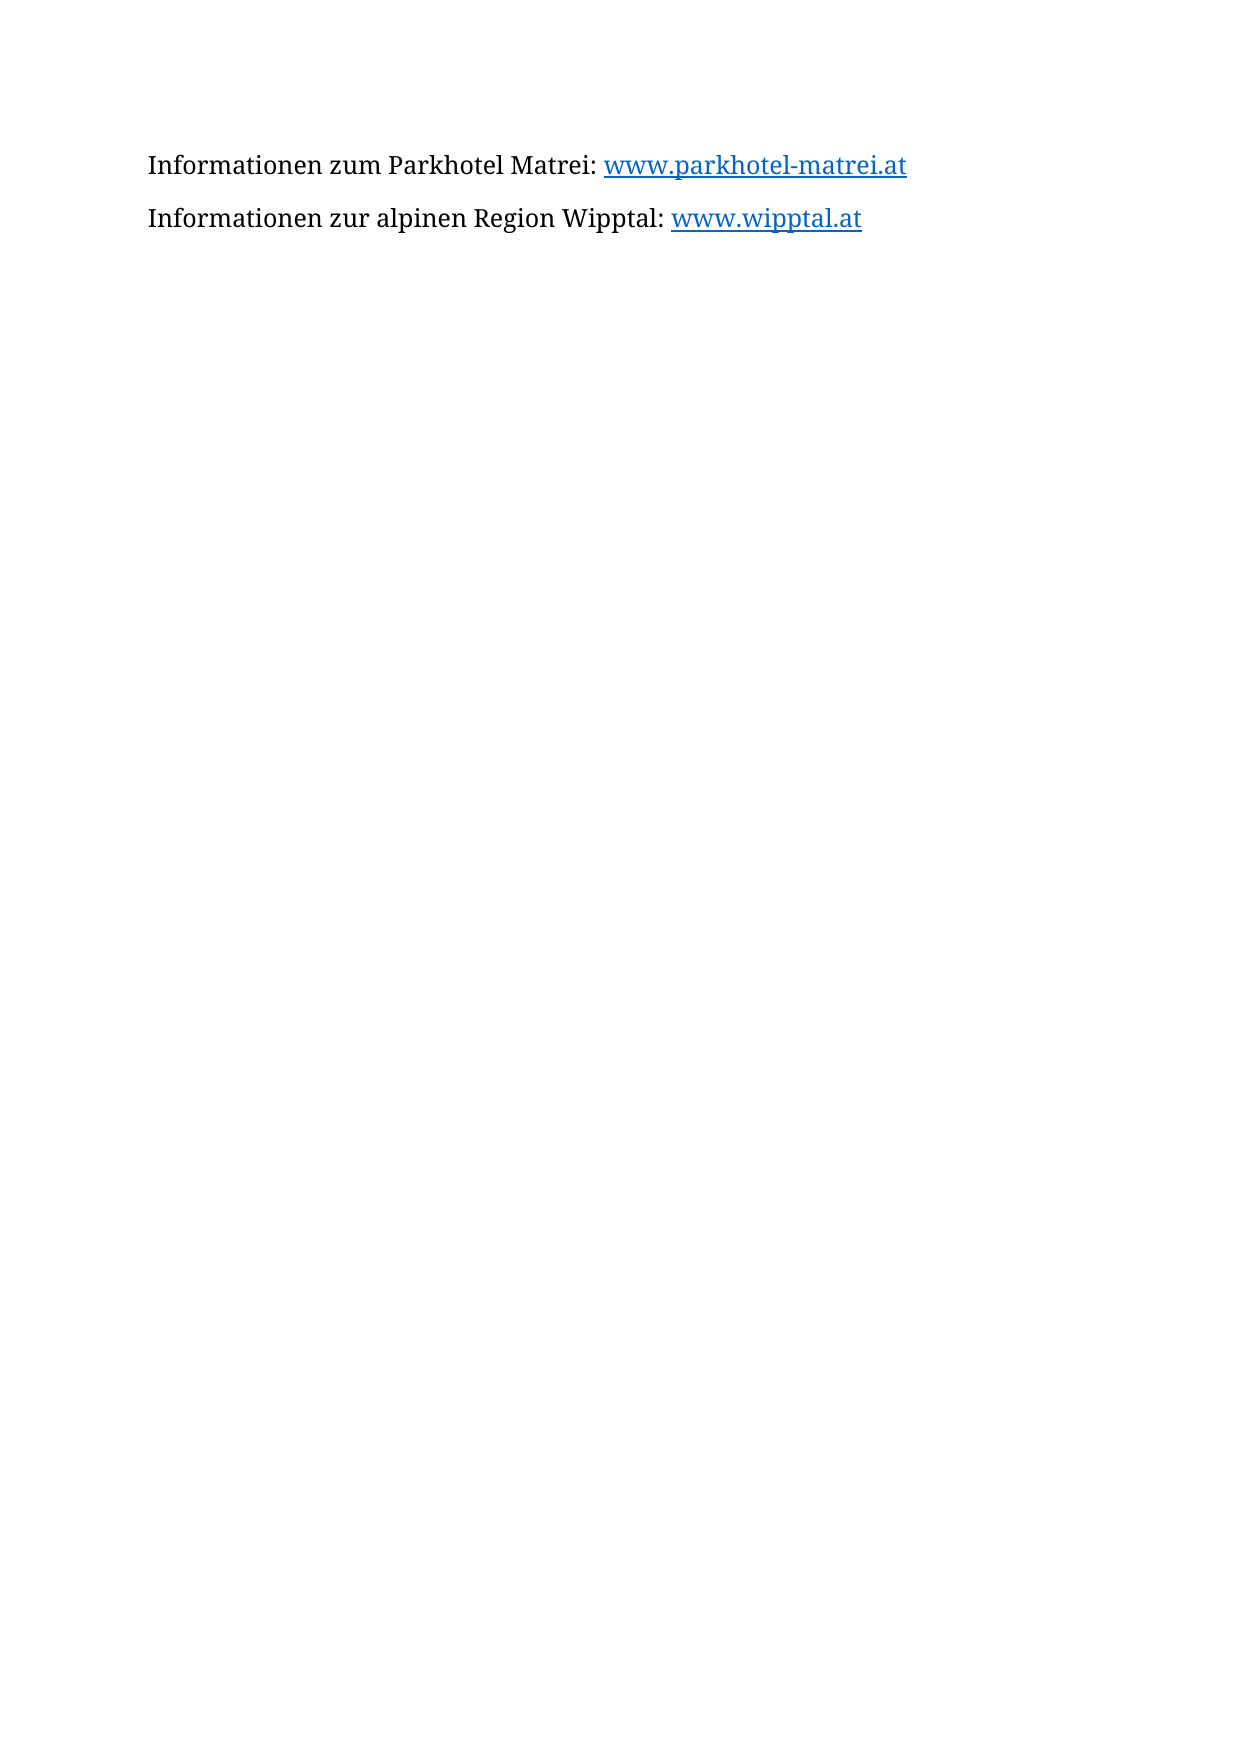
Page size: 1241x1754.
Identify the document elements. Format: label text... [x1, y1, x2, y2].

text Informationen zum Parkhotel Matrei: www.parkhotel-matrei.at [148, 148, 1093, 182]
text Informationen zur alpinen Region Wipptal: www.wipptal.at [148, 201, 1093, 235]
